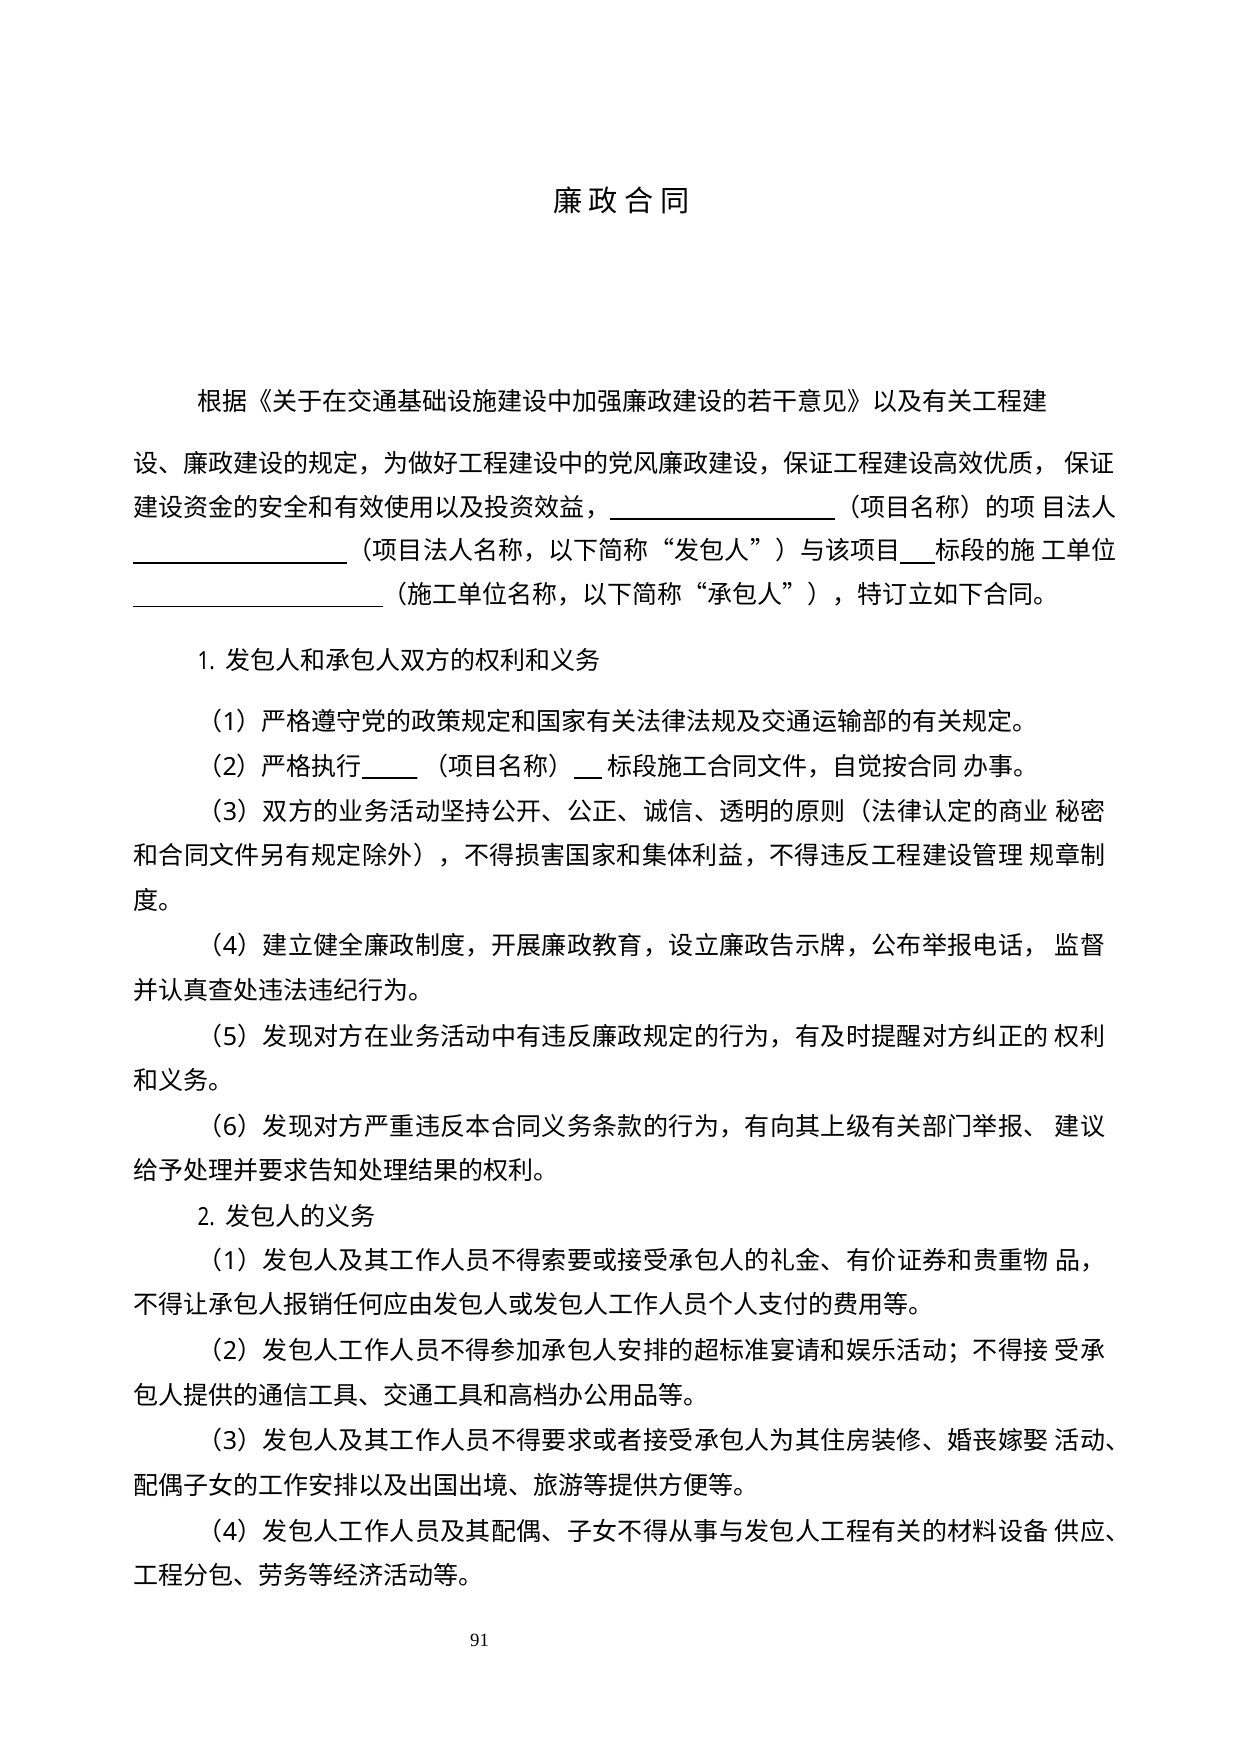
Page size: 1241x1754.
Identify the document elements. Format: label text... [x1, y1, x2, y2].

text （1）发包人及其工作人员不得索要或接受承包人的礼金、有价证券和贵重物 品，不得让承包人报销任何应由发包人或发包人工作人员个人支付的费用等。 [133, 1239, 1106, 1323]
text （2）严格执行 （项目名称） 标段施工合同文件，自觉按合同 办事。 [133, 744, 1106, 784]
text （6）发现对方严重违反本合同义务条款的行为，有向其上级有关部门举报、 建议给予处理并要求告知处理结果的权利。 [133, 1105, 1106, 1189]
text 廉 政 合 同 [118, 159, 1124, 238]
text 2. 发包人的义务 [197, 1195, 1124, 1234]
text （4）发包人工作人员及其配偶、子女不得从事与发包人工程有关的材料设备 供应、工程分包、劳务等经济活动等。 [133, 1509, 1106, 1594]
text （1）严格遵守党的政策规定和国家有关法律法规及交通运输部的有关规定。 [197, 700, 1124, 740]
text （5）发现对方在业务活动中有违反廉政规定的行为，有及时提醒对方纠正的 权利和义务。 [133, 1014, 1106, 1099]
text 设、廉政建设的规定，为做好工程建设中的党风廉政建设，保证工程建设高效优质， 保证建设资金的安全和有效使用以及投资效益， （项目名称）的项 目法人 （项目法人名称，以下简称“发包人”）与该项目 标段的施 工单位 （施工单位名称，以下简称“承包人”），特订立如下合同。 [133, 442, 1119, 612]
text （3）发包人及其工作人员不得要求或者接受承包人为其住房装修、婚丧嫁娶 活动、配偶子女的工作安排以及出国出境、旅游等提供方便等。 [133, 1419, 1106, 1503]
text （3）双方的业务活动坚持公开、公正、诚信、透明的原则（法律认定的商业 秘密和合同文件另有规定除外），不得损害国家和集体利益，不得违反工程建设管理 规章制度。 [133, 790, 1106, 918]
text （2）发包人工作人员不得参加承包人安排的超标准宴请和娱乐活动；不得接 受承包人提供的通信工具、交通工具和高档办公用品等。 [133, 1329, 1106, 1413]
text 根据《关于在交通基础设施建设中加强廉政建设的若干意见》以及有关工程建 [197, 358, 1124, 437]
text 1. 发包人和承包人双方的权利和义务 [197, 616, 1124, 695]
text （4）建立健全廉政制度，开展廉政教育，设立廉政告示牌，公布举报电话， 监督并认真查处违法违纪行为。 [133, 924, 1106, 1008]
